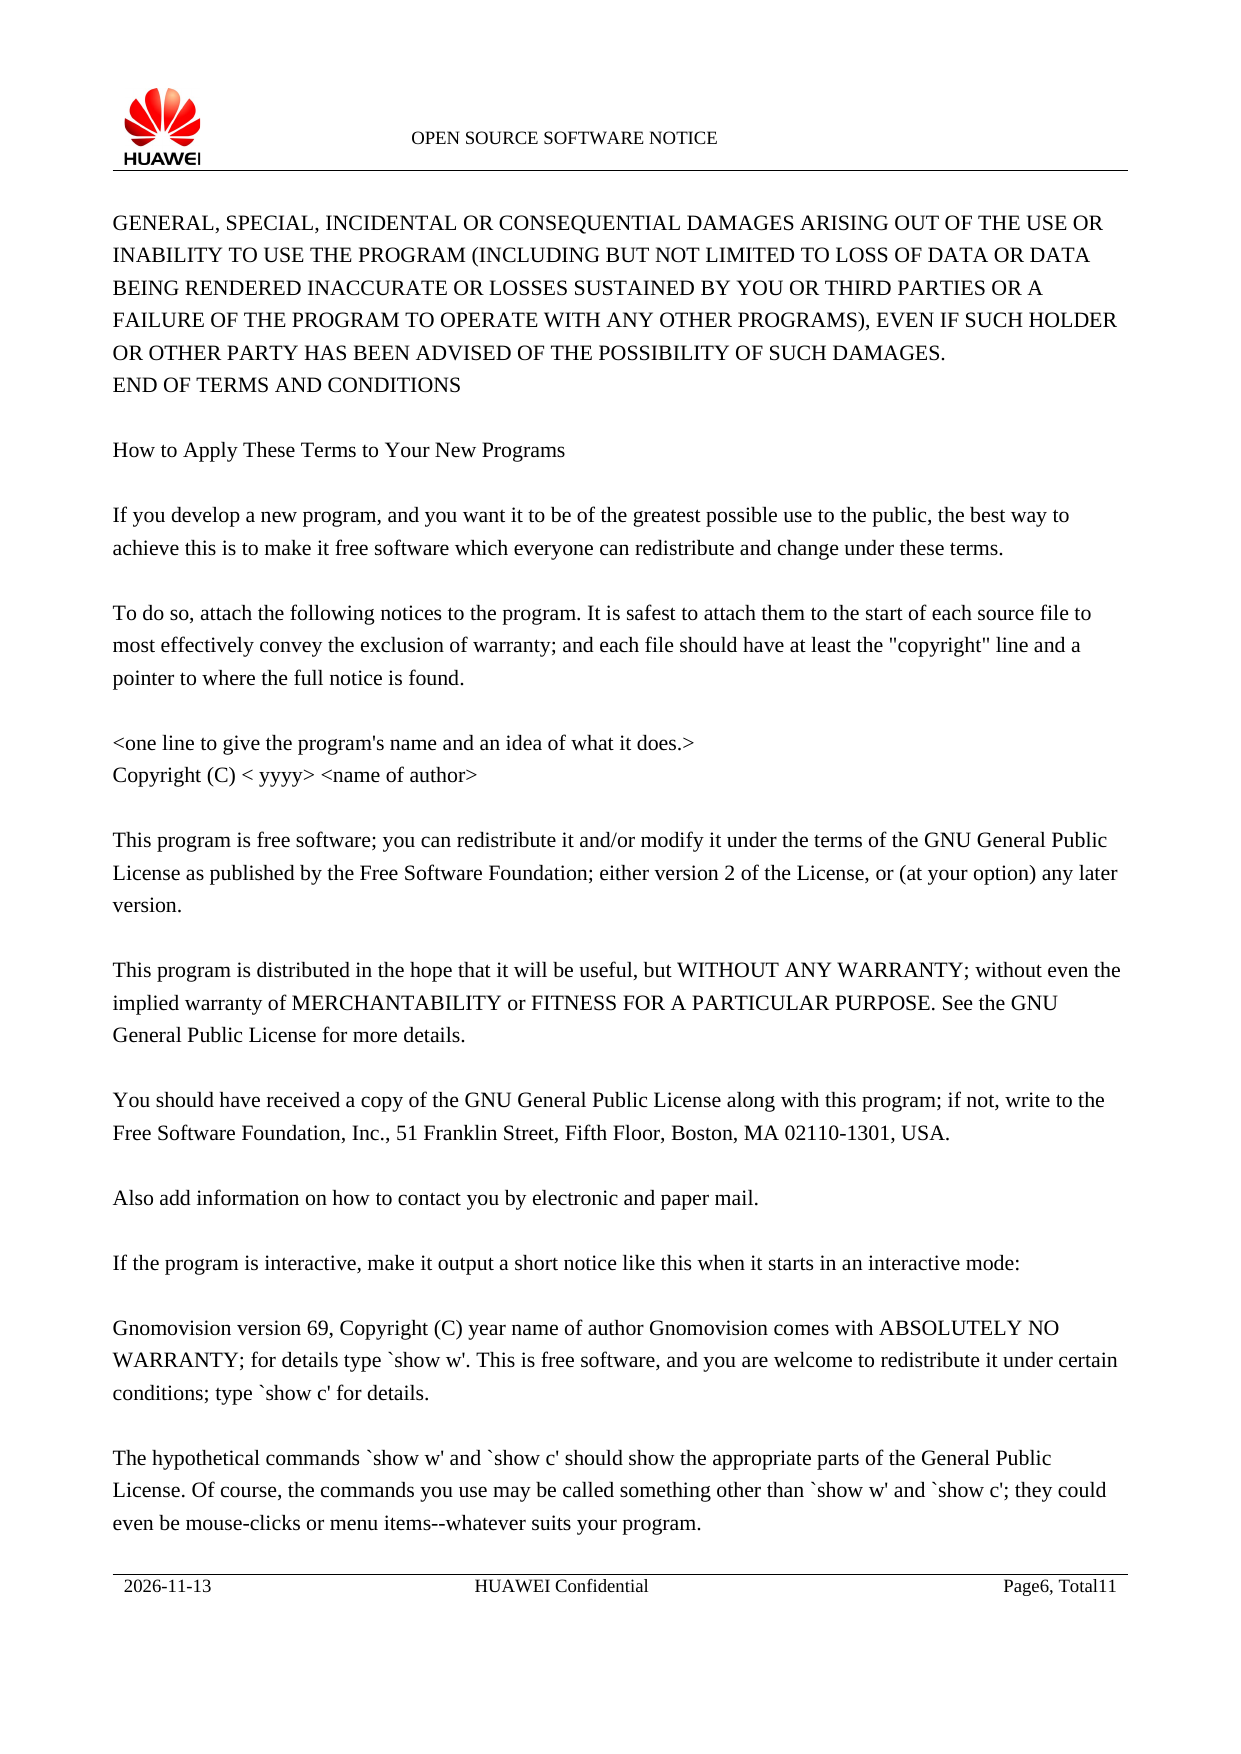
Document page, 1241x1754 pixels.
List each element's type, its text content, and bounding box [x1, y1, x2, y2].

text Also add information on how to contact you by electronic and paper mail. [112, 1181, 1128, 1214]
text END OF TERMS AND CONDITIONS [112, 369, 1128, 401]
text This program is free software; you can redistribute it and/or modify it under the terms of the GNU General Public License as published by the Free Software Foundation; either version 2 of the License, or (at your option) any later version. [112, 824, 1128, 921]
text If you develop a new program, and you want it to be of the greatest possible use to the public, the best way to achieve this is to make it free software which everyone can redistribute and change under these terms. [112, 499, 1128, 564]
text You should have received a copy of the GNU General Public License along with this program; if not, write to the Free Software Foundation, Inc., 51 Franklin Street, Fifth Floor, Boston, MA 02110-1301, USA. [112, 1084, 1128, 1149]
picture [124, 88, 201, 165]
text If the program is interactive, make it output a short notice like this when it starts in an interactive mode: [112, 1246, 1128, 1279]
text Copyright (C) < yyyy> <name of author> [112, 759, 1128, 791]
text This program is distributed in the hope that it will be useful, but WITHOUT ANY WARRANTY; without even the implied warranty of MERCHANTABILITY or FITNESS FOR A PARTICULAR PURPOSE. See the GNU General Public License for more details. [112, 954, 1128, 1051]
text Gnomovision version 69, Copyright (C) year name of author Gnomovision comes with ABSOLUTELY NO WARRANTY; for details type `show w'. This is free software, and you are welcome to redistribute it under certain conditions; type `show c' for details. [112, 1311, 1128, 1409]
text <one line to give the program's name and an idea of what it does.> [112, 726, 1128, 759]
text The hypothetical commands `show w' and `show c' should show the appropriate parts of the General Public License. Of course, the commands you use may be called something other than `show w' and `show c'; they could even be mouse-clicks or menu items--whatever suits your program. [112, 1441, 1128, 1539]
text To do so, attach the following notices to the program. It is safest to attach them to the start of each source file to most effectively convey the exclusion of warranty; and each file should have at least the "copyright" line and a pointer to where the full notice is found. [112, 596, 1128, 694]
text How to Apply These Terms to Your New Programs [112, 434, 1128, 466]
